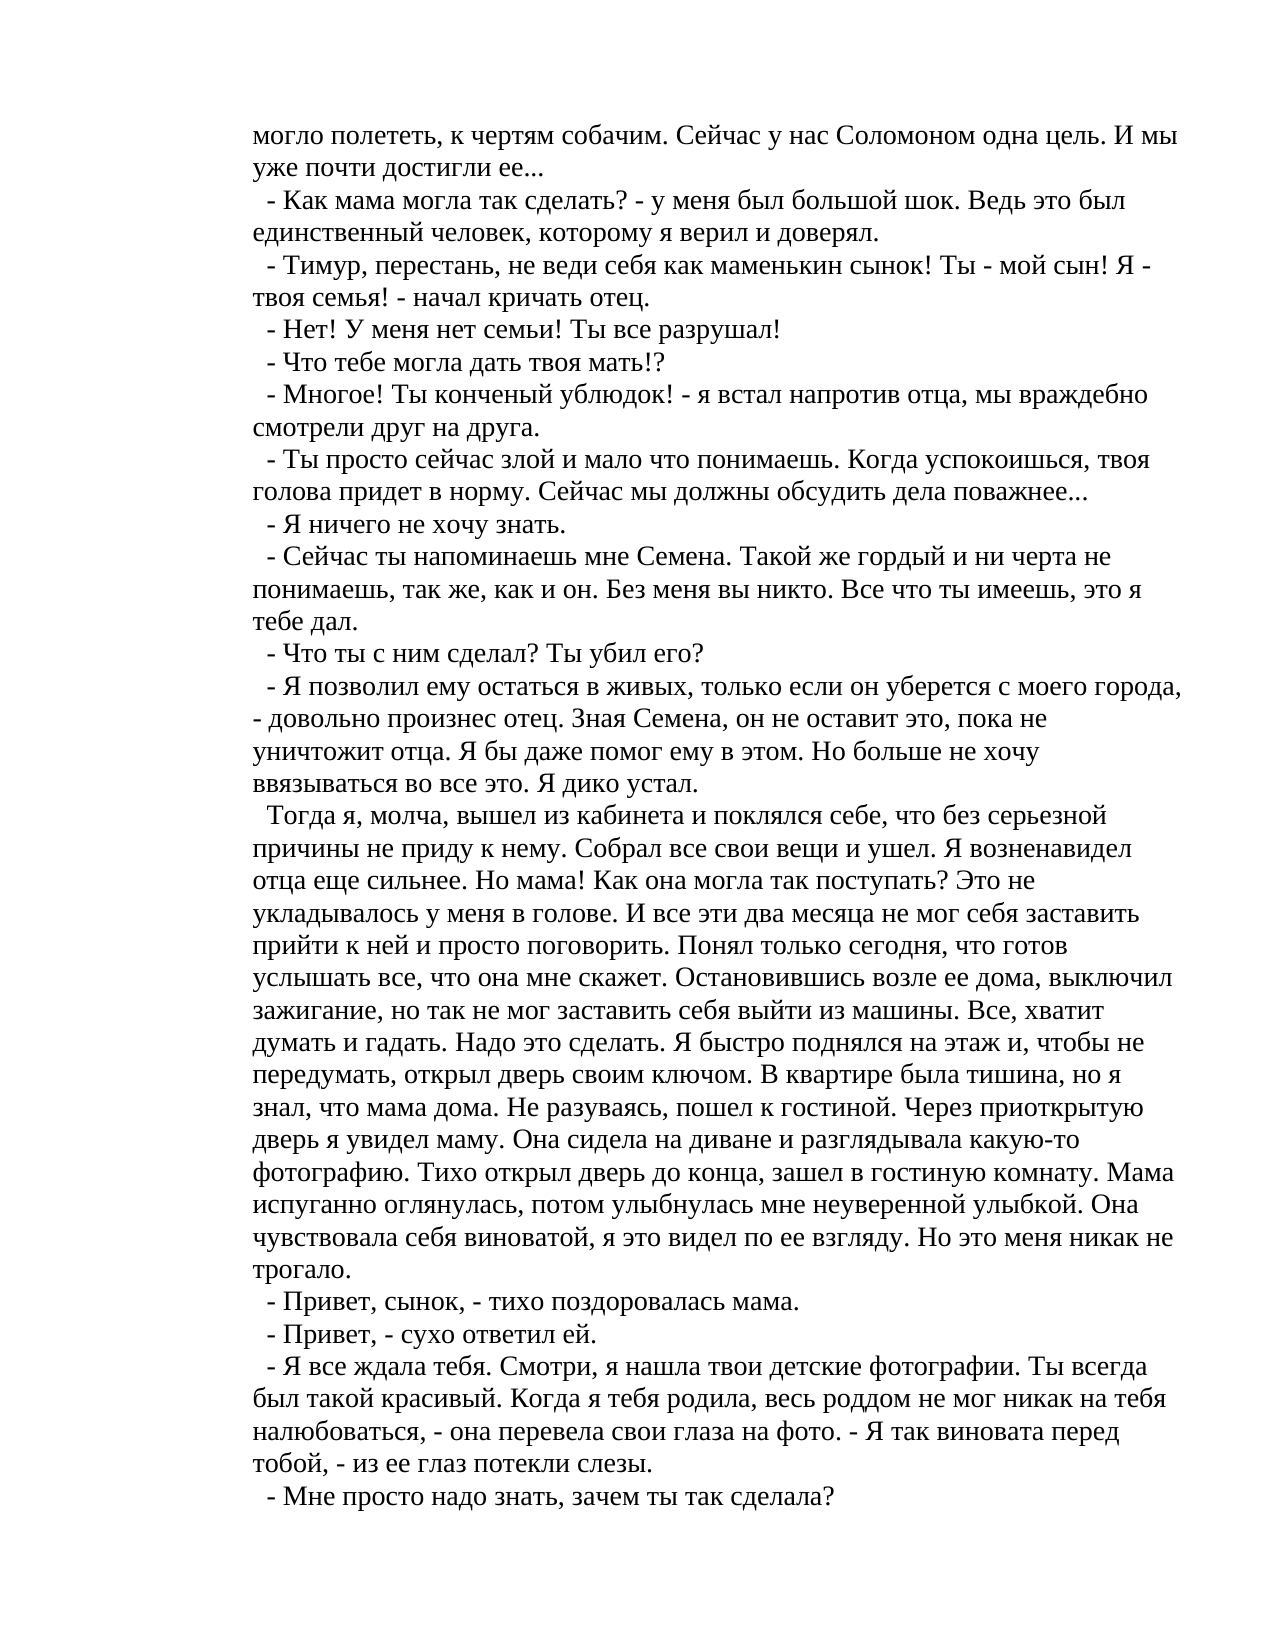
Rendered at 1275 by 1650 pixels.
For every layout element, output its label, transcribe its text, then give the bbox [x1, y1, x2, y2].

text - Мне просто надо знать, зачем ты так сделала? [252, 1479, 1186, 1511]
text - Сейчас ты напоминаешь мне Семена. Такой же гордый и ни черта не понимаешь, так же, как и он. Без меня вы никто. Все что ты имеешь, это я тебе дал. [252, 539, 1186, 636]
text Тогда я, молча, вышел из кабинета и поклялся себе, что без серьезной причины не приду к нему. Собрал все свои вещи и ушел. Я возненавидел отца еще сильнее. Но мама! Как она могла так поступать? Это не укладывалось у меня в голове. И все эти два месяца не мог себя заставить прийти к ней и просто поговорить. Понял только сегодня, что готов услышать все, что она мне скажет. Остановившись возле ее дома, выключил зажигание, но так не мог заставить себя выйти из машины. Все, хватит думать и гадать. Надо это сделать. Я быстро поднялся на этаж и, чтобы не передумать, открыл дверь своим ключом. В квартире была тишина, но я знал, что мама дома. Не разуваясь, пошел к гостиной. Через приоткрытую дверь я увидел маму. Она сидела на диване и разглядывала какую-то фотографию. Тихо открыл дверь до конца, зашел в гостиную комнату. Мама испуганно оглянулась, потом улыбнулась мне неуверенной улыбкой. Она чувствовала себя виноватой, я это видел по ее взгляду. Но это меня никак не трогало. [252, 798, 1186, 1284]
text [252, 118, 1186, 183]
text - Что ты с ним сделал? Ты убил его? [252, 636, 1186, 669]
text - Я позволил ему остаться в живых, только если он уберется с моего города, - довольно произнес отец. Зная Семена, он не оставит это, пока не уничтожит отца. Я бы даже помог ему в этом. Но больше не хочу ввязываться во все это. Я дико устал. [252, 669, 1186, 798]
text - Что тебе могла дать твоя мать!? [252, 345, 1186, 377]
text - Как мама могла так сделать? - у меня был большой шок. Ведь это был единственный человек, которому я верил и доверял. [252, 183, 1186, 248]
text - Ты просто сейчас злой и мало что понимаешь. Когда успокоишься, твоя голова придет в норму. Сейчас мы должны обсудить дела поважнее... [252, 442, 1186, 507]
text - Многое! Ты конченый ублюдок! - я встал напротив отца, мы враждебно смотрели друг на друга. [252, 377, 1186, 442]
text - Привет, - сухо ответил ей. [252, 1317, 1186, 1349]
text - Я все ждала тебя. Смотри, я нашла твои детские фотографии. Ты всегда был такой красивый. Когда я тебя родила, весь роддом не мог никак на тебя налюбоваться, - она перевела свои глаза на фото. - Я так виновата перед тобой, - из ее глаз потекли слезы. [252, 1349, 1186, 1479]
text - Нет! У меня нет семьи! Ты все разрушал! [252, 312, 1186, 345]
text - Тимур, перестань, не веди себя как маменькин сынок! Ты - мой сын! Я - твоя семья! - начал кричать отец. [252, 248, 1186, 312]
text - Привет, сынок, - тихо поздоровалась мама. [252, 1284, 1186, 1317]
text - Я ничего не хочу знать. [252, 507, 1186, 539]
